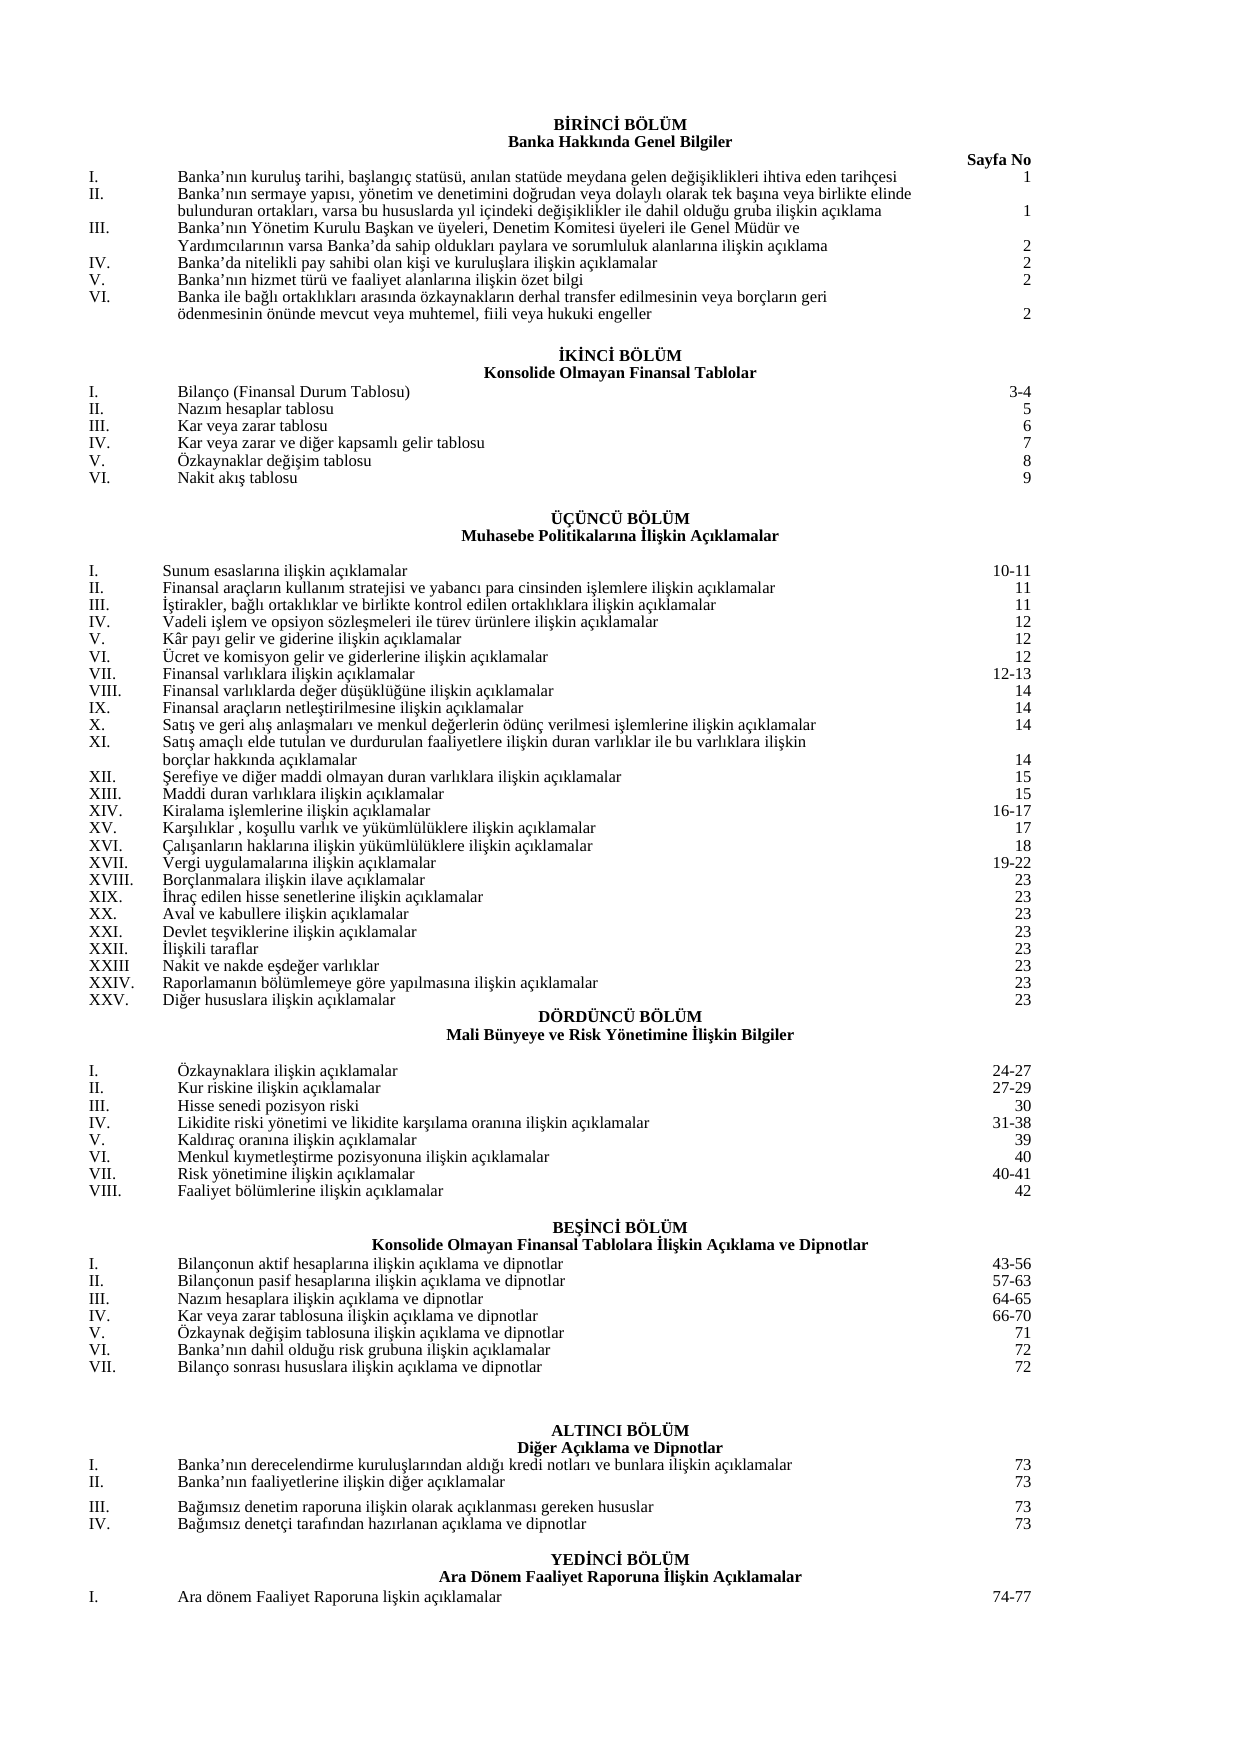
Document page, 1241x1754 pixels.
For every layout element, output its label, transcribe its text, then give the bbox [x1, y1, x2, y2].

text İKİNCİ BÖLÜM [89, 347, 1152, 364]
text VII. Risk yönetimine ilişkin açıklamalar 40-41 [89, 1166, 1152, 1183]
text I. Banka’nın kuruluş tarihi, başlangıç statüsü, anılan statüde meydana gelen değişiklikleri ihtiva eden tarihçesi 1 [89, 168, 1152, 186]
text IV. Banka’da nitelikli pay sahibi olan kişi ve kuruluşlara ilişkin açıklamalar 2 [89, 254, 1152, 272]
text X. Satış ve geri alış anlaşmaları ve menkul değerlerin ödünç verilmesi işlemlerine ilişkin açıklamalar 14 [89, 717, 1152, 734]
text XVII. Vergi uygulamalarına ilişkin açıklamalar 19-22 [89, 854, 1152, 872]
text I. Bilançonun aktif hesaplarına ilişkin açıklama ve dipnotlar 43-56 [89, 1256, 1152, 1273]
text IV. Bağımsız denetçi tarafından hazırlanan açıklama ve dipnotlar 73 [89, 1516, 1152, 1533]
text IV. Kar veya zarar tablosuna ilişkin açıklama ve dipnotlar 66-70 [89, 1307, 1152, 1325]
text XI. Satış amaçlı elde tutulan ve durdurulan faaliyetlere ilişkin duran varlıklar ile bu varlıklara ilişkin [89, 734, 1152, 751]
text ALTINCI BÖLÜM [89, 1422, 1152, 1439]
text Diğer Açıklama ve Dipnotlar [89, 1439, 1152, 1457]
text YEDİNCİ BÖLÜM [89, 1552, 1152, 1569]
text III. Nazım hesaplara ilişkin açıklama ve dipnotlar 64-65 [89, 1290, 1152, 1307]
text Yardımcılarının varsa Banka’da sahip oldukları paylara ve sorumluluk alanlarına ilişkin açıklama 2 [89, 237, 1154, 254]
text I. Bilanço (Finansal Durum Tablosu) 3-4 [89, 384, 1152, 401]
text XV. Karşılıklar , koşullu varlık ve yükümlülüklere ilişkin açıklamalar 17 [89, 820, 1152, 837]
text Konsolide Olmayan Finansal Tablolar [89, 364, 1152, 382]
text XX. Aval ve kabullere ilişkin açıklamalar 23 [89, 906, 1152, 923]
text III. Banka’nın Yönetim Kurulu Başkan ve üyeleri, Denetim Komitesi üyeleri ile Genel Müdür ve [89, 220, 1154, 237]
text III. İştirakler, bağlı ortaklıklar ve birlikte kontrol edilen ortaklıklara ilişkin açıklamalar 11 [89, 597, 1152, 614]
text VI. Nakit akış tablosu 9 [89, 469, 1152, 487]
text VI. Banka’nın dahil olduğu risk grubuna ilişkin açıklamalar 72 [89, 1342, 1152, 1359]
text II. Bilançonun pasif hesaplarına ilişkin açıklama ve dipnotlar 57-63 [89, 1273, 1152, 1290]
text I. Özkaynaklara ilişkin açıklamalar 24-27 [89, 1063, 1152, 1080]
text VII. Bilanço sonrası hususlara ilişkin açıklama ve dipnotlar 72 [89, 1359, 1152, 1376]
text III. Bağımsız denetim raporuna ilişkin olarak açıklanması gereken hususlar 73 [89, 1497, 1152, 1516]
text Banka Hakkında Genel Bilgiler [89, 134, 1152, 151]
text V. Banka’nın hizmet türü ve faaliyet alanlarına ilişkin özet bilgi 2 [89, 272, 1152, 289]
text XXV. Diğer hususlara ilişkin açıklamalar 23 [89, 992, 1152, 1009]
text I. Banka’nın derecelendirme kuruluşlarından aldığı kredi notları ve bunlara ilişkin açıklamalar 73 [89, 1457, 1152, 1474]
text Mali Bünyeye ve Risk Yönetimine İlişkin Bilgiler [89, 1026, 1152, 1043]
text XIII. Maddi duran varlıklara ilişkin açıklamalar 15 [89, 786, 1152, 803]
text VIII. Faaliyet bölümlerine ilişkin açıklamalar 42 [89, 1183, 1152, 1200]
text BEŞİNCİ BÖLÜM [89, 1219, 1152, 1237]
text V. Özkaynak değişim tablosuna ilişkin açıklama ve dipnotlar 71 [89, 1325, 1152, 1342]
text DÖRDÜNCÜ BÖLÜM [89, 1009, 1152, 1026]
text Ara Dönem Faaliyet Raporuna İlişkin Açıklamalar [89, 1569, 1152, 1586]
text XXII. İlişkili taraflar 23 [89, 940, 1152, 958]
text VIII. Finansal varlıklarda değer düşüklüğüne ilişkin açıklamalar 14 [89, 683, 1152, 700]
text II. Banka’nın sermaye yapısı, yönetim ve denetimini doğrudan veya dolaylı olarak tek başına veya birlikte elinde [89, 186, 1152, 203]
text II. Banka’nın faaliyetlerine ilişkin diğer açıklamalar 73 [89, 1474, 1152, 1491]
text ÜÇÜNCÜ BÖLÜM [89, 511, 1152, 528]
text VI. Ücret ve komisyon gelir ve giderlerine ilişkin açıklamalar 12 [89, 648, 1152, 665]
text II. Nazım hesaplar tablosu 5 [89, 401, 1152, 418]
text IX. Finansal araçların netleştirilmesine ilişkin açıklamalar 14 [89, 700, 1152, 717]
text IV. Likidite riski yönetimi ve likidite karşılama oranına ilişkin açıklamalar 31-38 [89, 1114, 1152, 1132]
text borçlar hakkında açıklamalar 14 [89, 751, 1152, 768]
text XXIV. Raporlamanın bölümlemeye göre yapılmasına ilişkin açıklamalar 23 [89, 975, 1152, 992]
text BİRİNCİ BÖLÜM [89, 115, 1152, 134]
text XXIII Nakit ve nakde eşdeğer varlıklar 23 [89, 958, 1152, 975]
text I. Ara dönem Faaliyet Raporuna lişkin açıklamalar 74-77 [89, 1588, 1152, 1607]
text VII. Finansal varlıklara ilişkin açıklamalar 12-13 [89, 665, 1152, 683]
text V. Kâr payı gelir ve giderine ilişkin açıklamalar 12 [89, 631, 1152, 648]
text ödenmesinin önünde mevcut veya muhtemel, fiili veya hukuki engeller 2 [89, 306, 1152, 323]
text II. Finansal araçların kullanım stratejisi ve yabancı para cinsinden işlemlere ilişkin açıklamalar 11 [89, 579, 1152, 597]
text XVI. Çalışanların haklarına ilişkin yükümlülüklere ilişkin açıklamalar 18 [89, 837, 1152, 854]
text bulunduran ortakları, varsa bu hususlarda yıl içindeki değişiklikler ile dahil olduğu gruba ilişkin açıklama 1 [89, 203, 1152, 220]
text V. Kaldıraç oranına ilişkin açıklamalar 39 [89, 1132, 1152, 1149]
text XXI. Devlet teşviklerine ilişkin açıklamalar 23 [89, 923, 1152, 940]
text III. Kar veya zarar tablosu 6 [89, 418, 1154, 435]
text I. Sunum esaslarına ilişkin açıklamalar 10-11 [89, 562, 1152, 579]
text VI. Banka ile bağlı ortaklıkları arasında özkaynakların derhal transfer edilmesinin veya borçların geri [89, 289, 1152, 306]
text Muhasebe Politikalarına İlişkin Açıklamalar [89, 528, 1152, 545]
text VI. Menkul kıymetleştirme pozisyonuna ilişkin açıklamalar 40 [89, 1149, 1152, 1166]
text III. Hisse senedi pozisyon riski 30 [89, 1097, 1152, 1114]
text V. Özkaynaklar değişim tablosu 8 [89, 452, 1152, 469]
text XIX. İhraç edilen hisse senetlerine ilişkin açıklamalar 23 [89, 889, 1152, 906]
text XVIII. Borçlanmalara ilişkin ilave açıklamalar 23 [89, 872, 1152, 889]
text II. Kur riskine ilişkin açıklamalar 27-29 [89, 1080, 1152, 1097]
text Sayfa No [89, 151, 1152, 168]
text XII. Şerefiye ve diğer maddi olmayan duran varlıklara ilişkin açıklamalar 15 [89, 768, 1152, 786]
text IV. Vadeli işlem ve opsiyon sözleşmeleri ile türev ürünlere ilişkin açıklamalar 12 [89, 614, 1152, 631]
text Konsolide Olmayan Finansal Tablolara İlişkin Açıklama ve Dipnotlar [89, 1237, 1152, 1254]
text IV. Kar veya zarar ve diğer kapsamlı gelir tablosu 7 [89, 435, 1152, 452]
text XIV. Kiralama işlemlerine ilişkin açıklamalar 16-17 [89, 803, 1152, 820]
